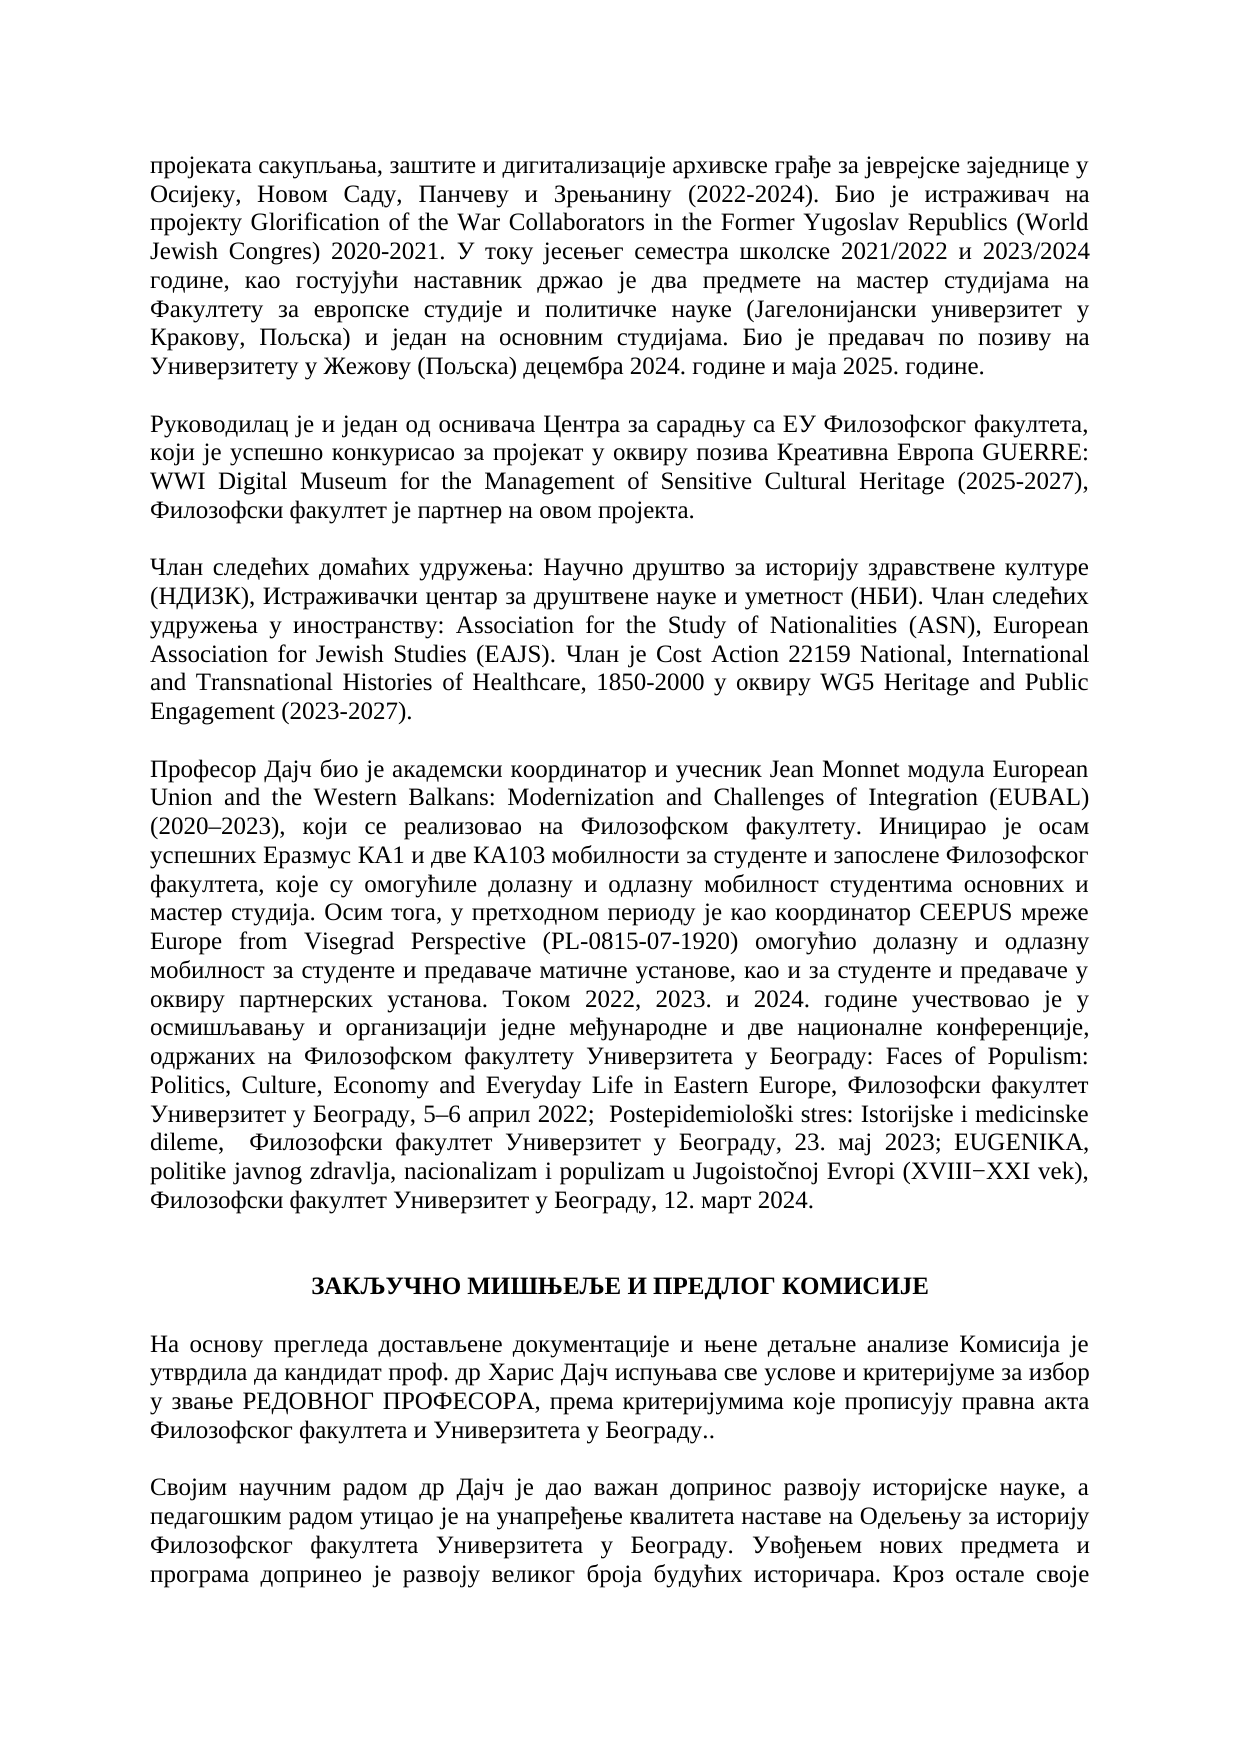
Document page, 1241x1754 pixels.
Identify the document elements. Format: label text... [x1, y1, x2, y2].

text На основу прегледа достављене документације и њене детаљне анализе Комисија је утврдила да кандидат проф. др Харис Дајч испуњава све услове и критеријуме за избор у звање РЕДОВНОГ ПРОФЕСОРА, према критеријумима које прописују правна акта Филозофског факултета и Универзитета у Београду.. [150, 1329, 1090, 1444]
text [150, 1472, 1090, 1587]
text Професор Дајч био је академски координатор и учесник Jean Monnet модула European Union and the Western Balkans: Modernization and Challenges of Integration (EUBAL) (2020–2023), који се реализовао на Филозофском факултету. Иницирао је осам успешних Еразмус КА1 и две КА103 мобилности за студенте и запослене Филозофског факултета, које су омогућиле долазну и одлазну мобилност студентима основних и мастер студија. Осим тога, у претходном периоду је као координатор CEEPUS мреже Europe from Visegrad Perspective (PL-0815-07-1920) омогућио долазну и одлазну мобилност за студенте и предаваче матичне установе, као и за студенте и предаваче у оквиру партнерских установа. Током 2022, 2023. и 2024. године учествовао је у осмишљавању и организацији једне међународне и две националне конференције, одржаних на Филозофском факултету Универзитета у Београду: Faces of Populism: Politics, Culture, Economy and Evеryday Life in Eastern Europe, Филозофски факултет Универзитет у Београду, 5–6 април 2022; Postepidemiološki stres: Istorijske i medicinske dileme, Филозофски факултет Универзитет у Београду, 23. мај 2023; EUGENIKA, politike javnog zdravlja, nacionalizam i populizam u Jugoistočnoj Evropi (XVIII−XXI vek), Филозофски факултет Универзитет у Београду, 12. март 2024. [150, 754, 1090, 1214]
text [150, 150, 1090, 380]
text Руководилац је и један од оснивача Центра за сарадњу са ЕУ Филозофског факултета, који је успешно конкурисао за пројекат у оквиру позива Креативна Европа GUERRE: WWI Digital Museum for the Management of Sensitive Cultural Heritage (2025-2027), Филозофски факултет је партнер на овом пројекта. [150, 409, 1090, 524]
text ЗАКЉУЧНО МИШЊЕЉЕ И ПРЕДЛОГ КОМИСИЈЕ [150, 1271, 1090, 1300]
text Члан следећих домаћих удружења: Научно друштво за историју здравствене културе (НДИЗК), Истраживачки центар за друштвене науке и уметност (НБИ). Члан следећих удружења у иностранству: Association for the Study of Nationalities (ASN), European Association for Jewish Studies (EAJS). Члан је Cost Action 22159 National, International and Transnational Histories of Healthcare, 1850-2000 у оквиру WG5 Heritage and Public Engagement (2023-2027). [150, 552, 1090, 725]
